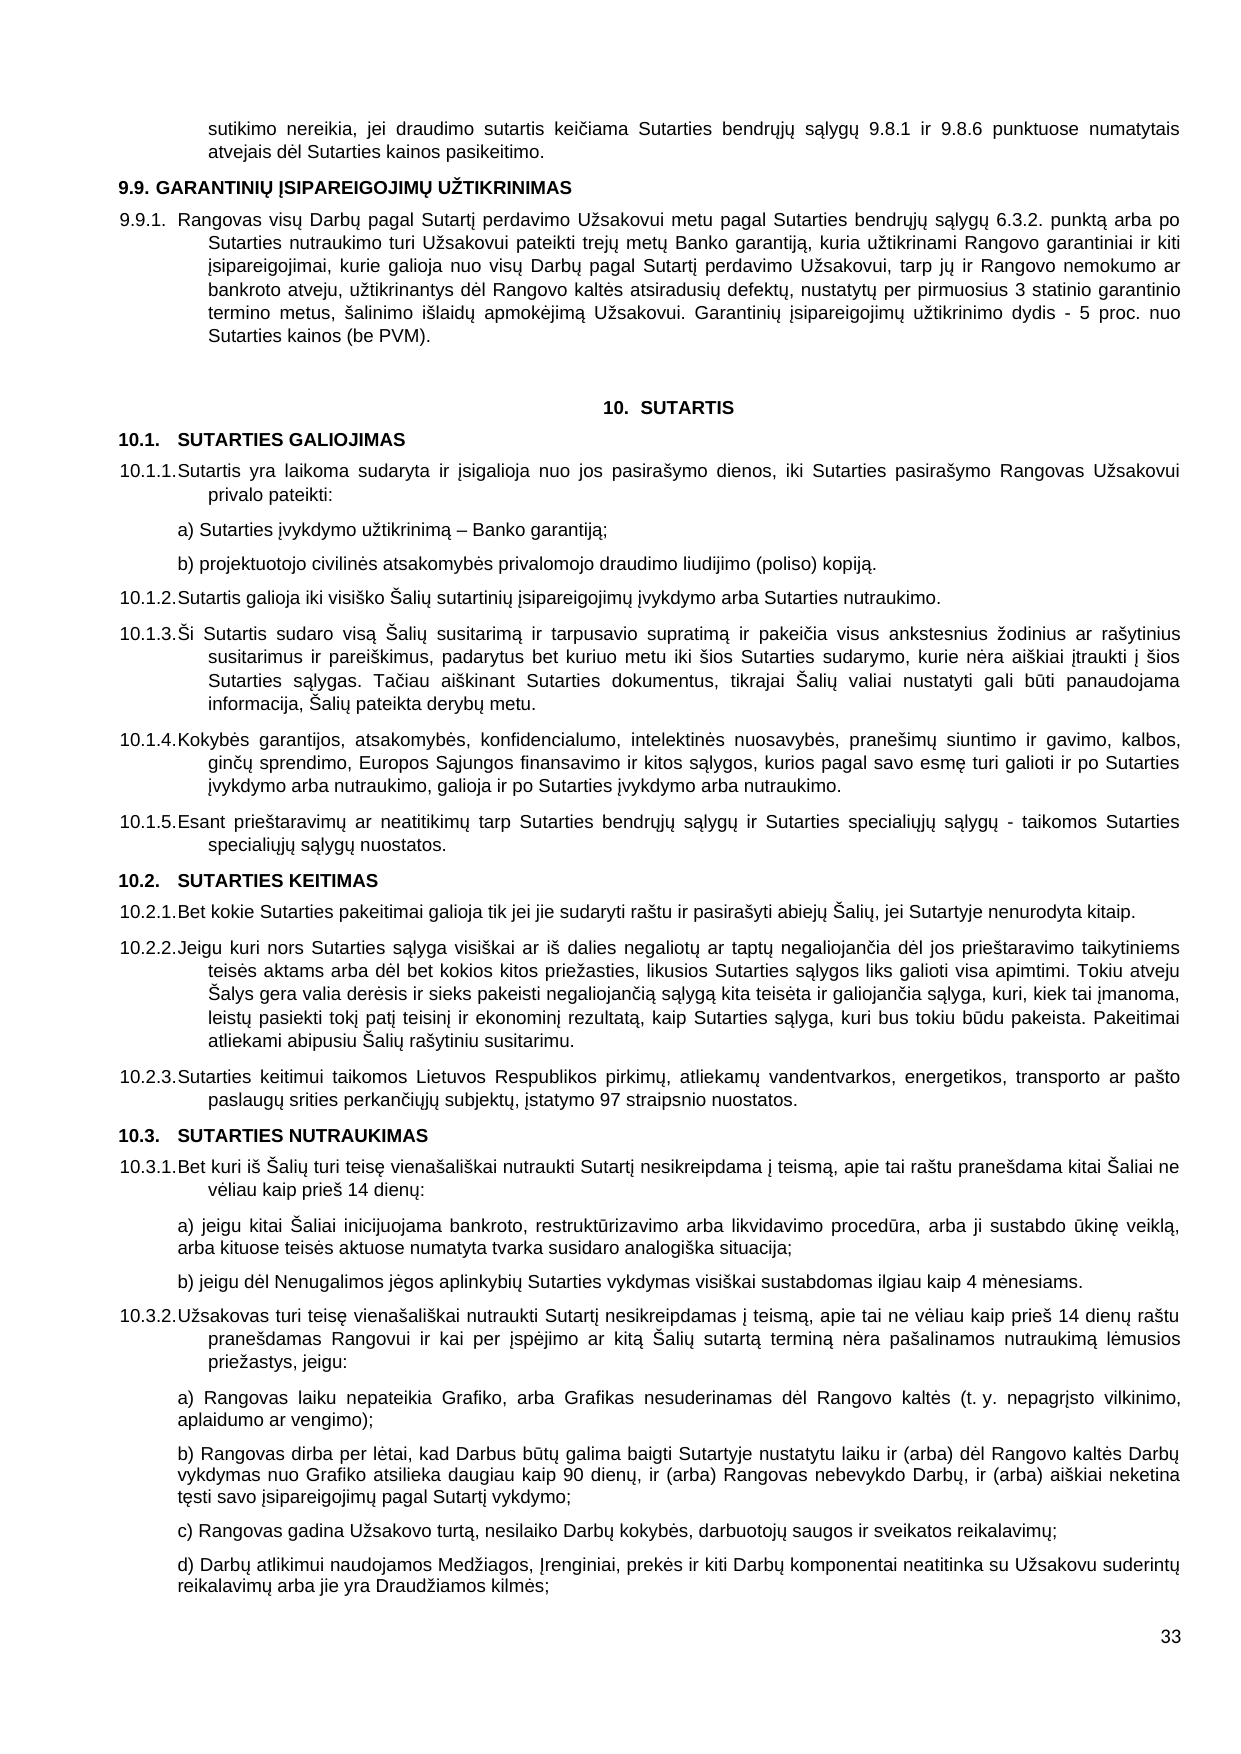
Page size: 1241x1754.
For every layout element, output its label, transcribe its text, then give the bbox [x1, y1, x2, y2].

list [119, 118, 1181, 163]
list Bet kokie Sutarties pakeitimai galioja tik jei jie sudaryti raštu ir pasirašyti abiejų Šalių, jei Sutartyje nenurodyta kitaip. [119, 901, 1181, 923]
list Sutartis galioja iki visiško Šalių sutartinių įsipareigojimų įvykdymo arba Sutarties nutraukimo. [119, 587, 1181, 609]
list Bet kuri iš Šalių turi teisę vienašališkai nutraukti Sutartį nesikreipdama į teismą, apie tai raštu pranešdama kitai Šaliai ne vėliau kaip prieš 14 dienų: [119, 1156, 1181, 1201]
list Sutartis yra laikoma sudaryta ir įsigalioja nuo jos pasirašymo dienos, iki Sutarties pasirašymo Rangovas Užsakovui privalo pateikti: [119, 460, 1181, 505]
text c) Rangovas gadina Užsakovo turtą, nesilaiko Darbų kokybės, darbuotojų saugos ir sveikatos reikalavimų; [177, 1519, 1181, 1541]
text b) Rangovas dirba per lėtai, kad Darbus būtų galima baigti Sutartyje nustatytu laiku ir (arba) dėl Rangovo kaltės Darbų vykdymas nuo Grafiko atsilieka daugiau kaip 90 dienų, ir (arba) Rangovas nebevykdo Darbų, ir (arba) aiškiai neketina tęsti savo įsipareigojimų pagal Sutartį vykdymo; [177, 1442, 1181, 1507]
text a) jeigu kitai Šaliai inicijuojama bankroto, restruktūrizavimo arba likvidavimo procedūra, arba ji sustabdo ūkinę veiklą, arba kituose teisės aktuose numatyta tvarka susidaro analogiška situacija; [177, 1215, 1181, 1258]
text b) projektuotojo civilinės atsakomybės privalomojo draudimo liudijimo (poliso) kopiją. [118, 553, 1181, 575]
subtitle Sutarties nutraukimas [118, 1124, 1181, 1146]
list Kokybės garantijos, atsakomybės, konfidencialumo, intelektinės nuosavybės, pranešimų siuntimo ir gavimo, kalbos, ginčų sprendimo, Europos Sąjungos finansavimo ir kitos sąlygos, kurios pagal savo esmę turi galioti ir po Sutarties įvykdymo arba nutraukimo, galioja ir po Sutarties įvykdymo arba nutraukimo. [119, 728, 1181, 796]
subtitle Sutarties keitimas [118, 869, 1181, 891]
list Esant prieštaravimų ar neatitikimų tarp Sutarties bendrųjų sąlygų ir Sutarties specialiųjų sąlygų - taikomos Sutarties specialiųjų sąlygų nuostatos. [119, 811, 1181, 855]
subtitle Sutarties galiojimas [118, 428, 1181, 450]
subtitle Garantinių įsipareigojimų užtikrinimas [118, 177, 1181, 199]
subtitle SUTARTIS [156, 397, 1181, 418]
text b) jeigu dėl Nenugalimos jėgos aplinkybių Sutarties vykdymas visiškai sustabdomas ilgiau kaip 4 mėnesiams. [177, 1271, 1181, 1292]
list Užsakovas turi teisę vienašališkai nutraukti Sutartį nesikreipdamas į teismą, apie tai ne vėliau kaip prieš 14 dienų raštu pranešdamas Rangovui ir kai per įspėjimo ar kitą Šalių sutartą terminą nėra pašalinamos nutraukimą lėmusios priežastys, jeigu: [119, 1304, 1181, 1373]
list Sutarties keitimui taikomos Lietuvos Respublikos pirkimų, atliekamų vandentvarkos, energetikos, transporto ar pašto paslaugų srities perkančiųjų subjektų, įstatymo 97 straipsnio nuostatos. [119, 1065, 1181, 1110]
list Ši Sutartis sudaro visą Šalių susitarimą ir tarpusavio supratimą ir pakeičia visus ankstesnius žodinius ar rašytinius susitarimus ir pareiškimus, padarytus bet kuriuo metu iki šios Sutarties sudarymo, kurie nėra aiškiai įtraukti į šios Sutarties sąlygas. Tačiau aiškinant Sutarties dokumentus, tikrajai Šalių valiai nustatyti gali būti panaudojama informacija, Šalių pateikta derybų metu. [119, 623, 1181, 714]
list Rangovas visų Darbų pagal Sutartį perdavimo Užsakovui metu pagal Sutarties bendrųjų sąlygų 6.3.2. punktą arba po Sutarties nutraukimo turi Užsakovui pateikti trejų metų Banko garantiją, kuria užtikrinami Rangovo garantiniai ir kiti įsipareigojimai, kurie galioja nuo visų Darbų pagal Sutartį perdavimo Užsakovui, tarp jų ir Rangovo nemokumo ar bankroto atveju, užtikrinantys dėl Rangovo kaltės atsiradusių defektų, nustatytų per pirmuosius 3 statinio garantinio termino metus, šalinimo išlaidų apmokėjimą Užsakovui. Garantinių įsipareigojimų užtikrinimo dydis - 5 proc. nuo Sutarties kainos (be PVM). [119, 209, 1181, 346]
text a) Sutarties įvykdymo užtikrinimą – Banko garantiją; [118, 519, 1181, 541]
list Jeigu kuri nors Sutarties sąlyga visiškai ar iš dalies negaliotų ar taptų negaliojančia dėl jos prieštaravimo taikytiniems teisės aktams arba dėl bet kokios kitos priežasties, likusios Sutarties sąlygos liks galioti visa apimtimi. Tokiu atveju Šalys gera valia derėsis ir sieks pakeisti negaliojančią sąlygą kita teisėta ir galiojančia sąlyga, kuri, kiek tai įmanoma, leistų pasiekti tokį patį teisinį ir ekonominį rezultatą, kaip Sutarties sąlyga, kuri bus tokiu būdu pakeista. Pakeitimai atliekami abipusiu Šalių rašytiniu susitarimu. [119, 937, 1181, 1051]
text a) Rangovas laiku nepateikia Grafiko, arba Grafikas nesuderinamas dėl Rangovo kaltės (t. y. nepagrįsto vilkinimo, aplaidumo ar vengimo); [177, 1387, 1181, 1430]
text d) Darbų atlikimui naudojamos Medžiagos, Įrenginiai, prekės ir kiti Darbų komponentai neatitinka su Užsakovu suderintų reikalavimų arba jie yra Draudžiamos kilmės; [177, 1554, 1181, 1597]
